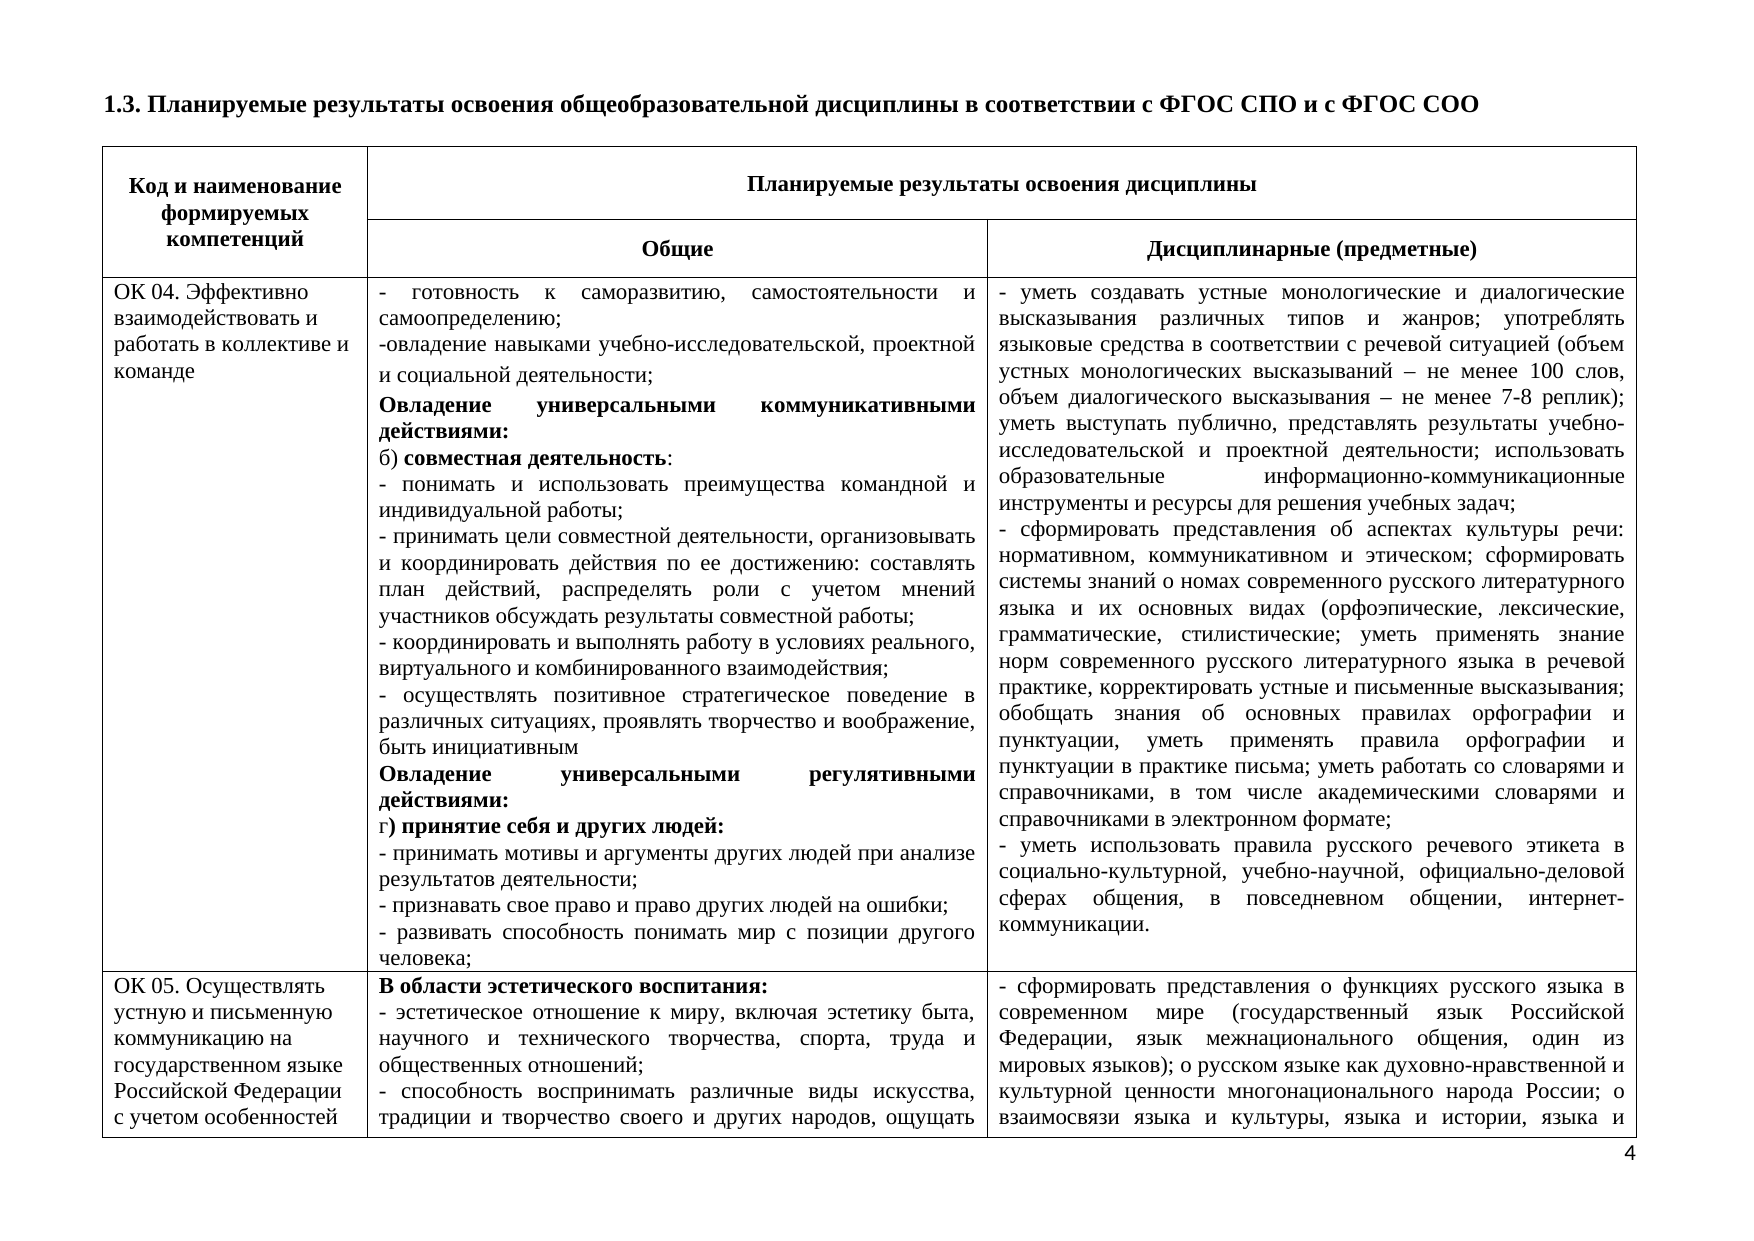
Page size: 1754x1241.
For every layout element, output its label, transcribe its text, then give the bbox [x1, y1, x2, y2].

table_cell - готовность к саморазвитию, самостоятельности и самоопределению; -овладение навыками учебно-исследовательской, проектной и социальной деятельности; Овладение универсальными коммуникативными действиями: б) совместная деятельность: - понимать и использовать преимущества командной и индивидуальной работы; - принимать цели совместной деятельности, организовывать и координировать действия по ее достижению: составлять план действий, распределять роли с учетом мнений участников обсуждать результаты совместной работы; - координировать и выполнять работу в условиях реального, виртуального и комбинированного взаимодействия; - осуществлять позитивное стратегическое поведение в различных ситуациях, проявлять творчество и воображение, быть инициативным Овладение универсальными регулятивными действиями: г) принятие себя и других людей: - принимать мотивы и аргументы других людей при анализе результатов деятельности; - признавать свое право и право других людей на ошибки; - развивать способность понимать мир с позиции другого человека; [368, 278, 987, 971]
table_header Планируемые результаты освоения дисциплины [368, 147, 1636, 219]
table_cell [103, 972, 367, 1137]
table_header Код и наименование формируемых компетенций [103, 147, 367, 277]
table_cell - уметь создавать устные монологические и диалогические высказывания различных типов и жанров; употреблять языковые средства в соответствии с речевой ситуацией (объем устных монологических высказываний – не менее 100 слов, объем диалогического высказывания – не менее 7-8 реплик); уметь выступать публично, представлять результаты учебно-исследовательской и проектной деятельности; использовать образовательные информационно-коммуникационные инструменты и ресурсы для решения учебных задач; - сформировать представления об аспектах культуры речи: нормативном, коммуникативном и этическом; сформировать системы знаний о номах современного русского литературного языка и их основных видах (орфоэпические, лексические, грамматические, стилистические; уметь применять знание норм современного русского литературного языка в речевой практике, корректировать устные и письменные высказывания; обобщать знания об основных правилах орфографии и пунктуации, уметь применять правила орфографии и пунктуации в практике письма; уметь работать со словарями и справочниками, в том числе академическими словарями и справочниками в электронном формате; - уметь использовать правила русского речевого этикета в социально-культурной, учебно-научной, официально-деловой сферах общения, в повседневном общении, интернет-коммуникации. [988, 278, 1636, 971]
table_cell Общие [368, 220, 987, 277]
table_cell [368, 972, 987, 1137]
table_cell ОК 04. Эффективно взаимодействовать и работать в коллективе и команде [103, 278, 367, 971]
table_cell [988, 972, 1636, 1137]
text 1.3. Планируемые результаты освоения общеобразовательной дисциплины в соответствии с ФГОС СПО и с ФГОС СОО [103, 89, 1636, 117]
table_cell Дисциплинарные (предметные) [988, 220, 1636, 277]
